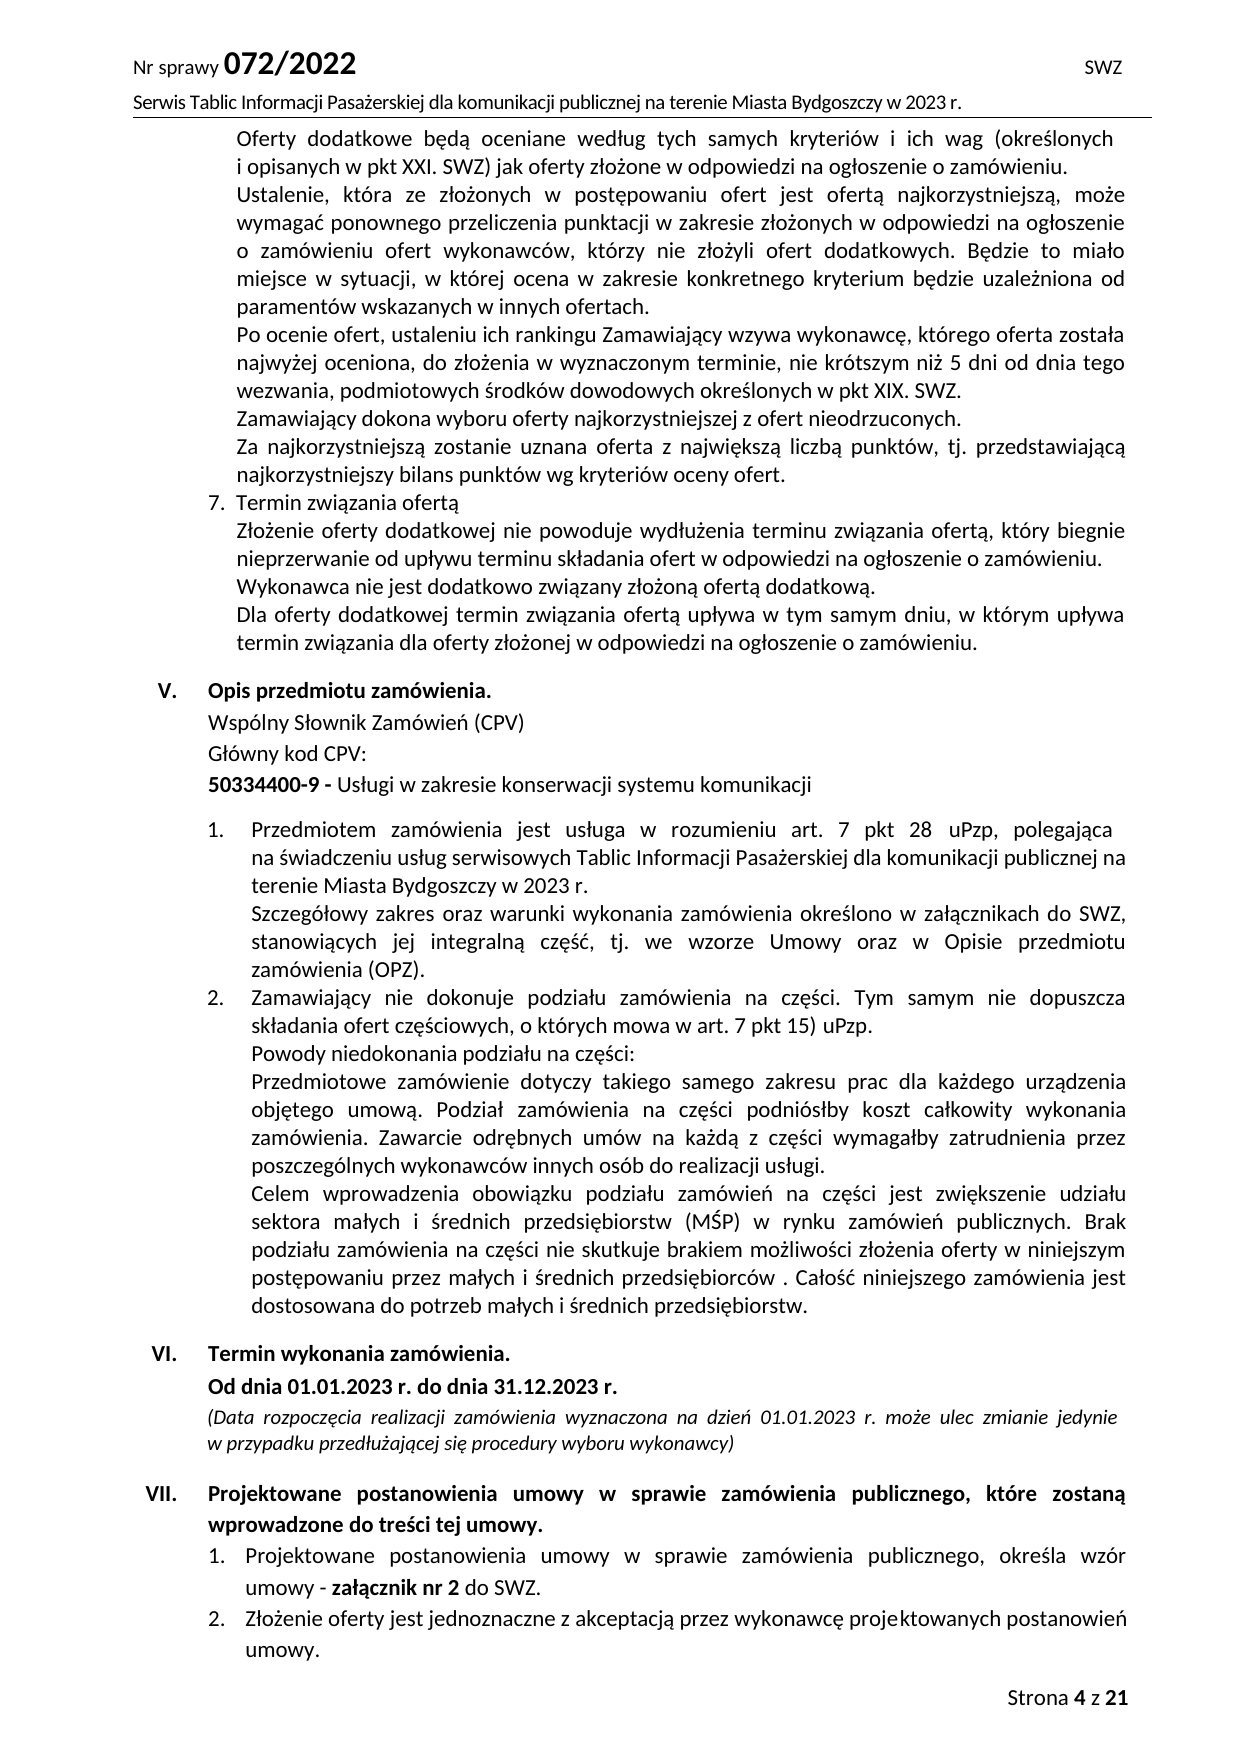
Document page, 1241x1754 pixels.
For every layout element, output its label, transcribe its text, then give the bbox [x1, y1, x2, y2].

list Złożenie oferty jest jednoznaczne z akceptacją przez wykonawcę projektowanych postanowień umowy. [208, 1604, 1127, 1663]
text 7. Termin związania ofertą [208, 488, 1127, 516]
list Powody niedokonania podziału na części: [251, 1039, 1127, 1067]
list Przedmiotem zamówienia jest usługa w rozumieniu art. 7 pkt 28 uPzp, polegająca na świadczeniu usług serwisowych Tablic Informacji Pasażerskiej dla komunikacji publicznej na terenie Miasta Bydgoszczy w 2023 r. [207, 815, 1127, 899]
text Dla oferty dodatkowej termin związania ofertą upływa w tym samym dniu, w którym upływa termin związania dla oferty złożonej w odpowiedzi na ogłoszenie o zamówieniu. [236, 600, 1127, 656]
list Opis przedmiotu zamówienia. [177, 677, 1127, 704]
text Oferty dodatkowe będą oceniane według tych samych kryteriów i ich wag (określonych i opisanych w pkt XXI. SWZ) jak oferty złożone w odpowiedzi na ogłoszenie o zamówieniu. [236, 124, 1127, 180]
list Przedmiotowe zamówienie dotyczy takiego samego zakresu prac dla każdego urządzenia objętego umową. Podział zamówienia na części podniósłby koszt całkowity wykonania zamówienia. Zawarcie odrębnych umów na każdą z części wymagałby zatrudnienia przez poszczególnych wykonawców innych osób do realizacji usługi. [251, 1067, 1127, 1179]
text Ustalenie, która ze złożonych w postępowaniu ofert jest ofertą najkorzystniejszą, może wymagać ponownego przeliczenia punktacji w zakresie złożonych w odpowiedzi na ogłoszenie o zamówieniu ofert wykonawców, którzy nie złożyli ofert dodatkowych. Będzie to miało miejsce w sytuacji, w której ocena w zakresie konkretnego kryterium będzie uzależniona od paramentów wskazanych w innych ofertach. [236, 180, 1127, 320]
list Celem wprowadzenia obowiązku podziału zamówień na części jest zwiększenie udziału sektora małych i średnich przedsiębiorstw (MŚP) w rynku zamówień publicznych. Brak podziału zamówienia na części nie skutkuje brakiem możliwości złożenia oferty w niniejszym postępowaniu przez małych i średnich przedsiębiorców . Całość niniejszego zamówienia jest dostosowana do potrzeb małych i średnich przedsiębiorstw. [251, 1179, 1127, 1319]
text (Data rozpoczęcia realizacji zamówienia wyznaczona na dzień 01.01.2023 r. może ulec zmianie jedynie w przypadku przedłużającej się procedury wyboru wykonawcy) [207, 1404, 1128, 1455]
list Główny kod CPV: [208, 739, 1127, 767]
text Złożenie oferty dodatkowej nie powoduje wydłużenia terminu związania ofertą, który biegnie nieprzerwanie od upływu terminu składania ofert w odpowiedzi na ogłoszenie o zamówieniu. [236, 516, 1127, 572]
list 50334400-9 - Usługi w zakresie konserwacji systemu komunikacji [208, 770, 1127, 798]
text Wykonawca nie jest dodatkowo związany złożoną ofertą dodatkową. [236, 572, 1127, 600]
list Od dnia 01.01.2023 r. do dnia 31.12.2023 r. [208, 1372, 1127, 1400]
list Projektowane postanowienia umowy w sprawie zamówienia publicznego, które zostaną wprowadzone do treści tej umowy. [177, 1479, 1127, 1538]
text Zamawiający dokona wyboru oferty najkorzystniejszej z ofert nieodrzuconych. [236, 404, 1127, 432]
text Po ocenie ofert, ustaleniu ich rankingu Zamawiający wzywa wykonawcę, którego oferta została najwyżej oceniona, do złożenia w wyznaczonym terminie, nie krótszym niż 5 dni od dnia tego wezwania, podmiotowych środków dowodowych określonych w pkt XIX. SWZ. [236, 320, 1127, 404]
list Termin wykonania zamówienia. [177, 1339, 1127, 1367]
list Projektowane postanowienia umowy w sprawie zamówienia publicznego, określa wzór umowy - załącznik nr 2 do SWZ. [208, 1541, 1127, 1601]
list Szczegółowy zakres oraz warunki wykonania zamówienia określono w załącznikach do SWZ, stanowiących jej integralną część, tj. we wzorze Umowy oraz w Opisie przedmiotu zamówienia (OPZ). [251, 899, 1127, 983]
list Wspólny Słownik Zamówień (CPV) [208, 708, 1127, 736]
list Zamawiający nie dokonuje podziału zamówienia na części. Tym samym nie dopuszcza składania ofert częściowych, o których mowa w art. 7 pkt 15) uPzp. [207, 983, 1127, 1039]
text Za najkorzystniejszą zostanie uznana oferta z największą liczbą punktów, tj. przedstawiającą najkorzystniejszy bilans punktów wg kryteriów oceny ofert. [236, 432, 1127, 488]
